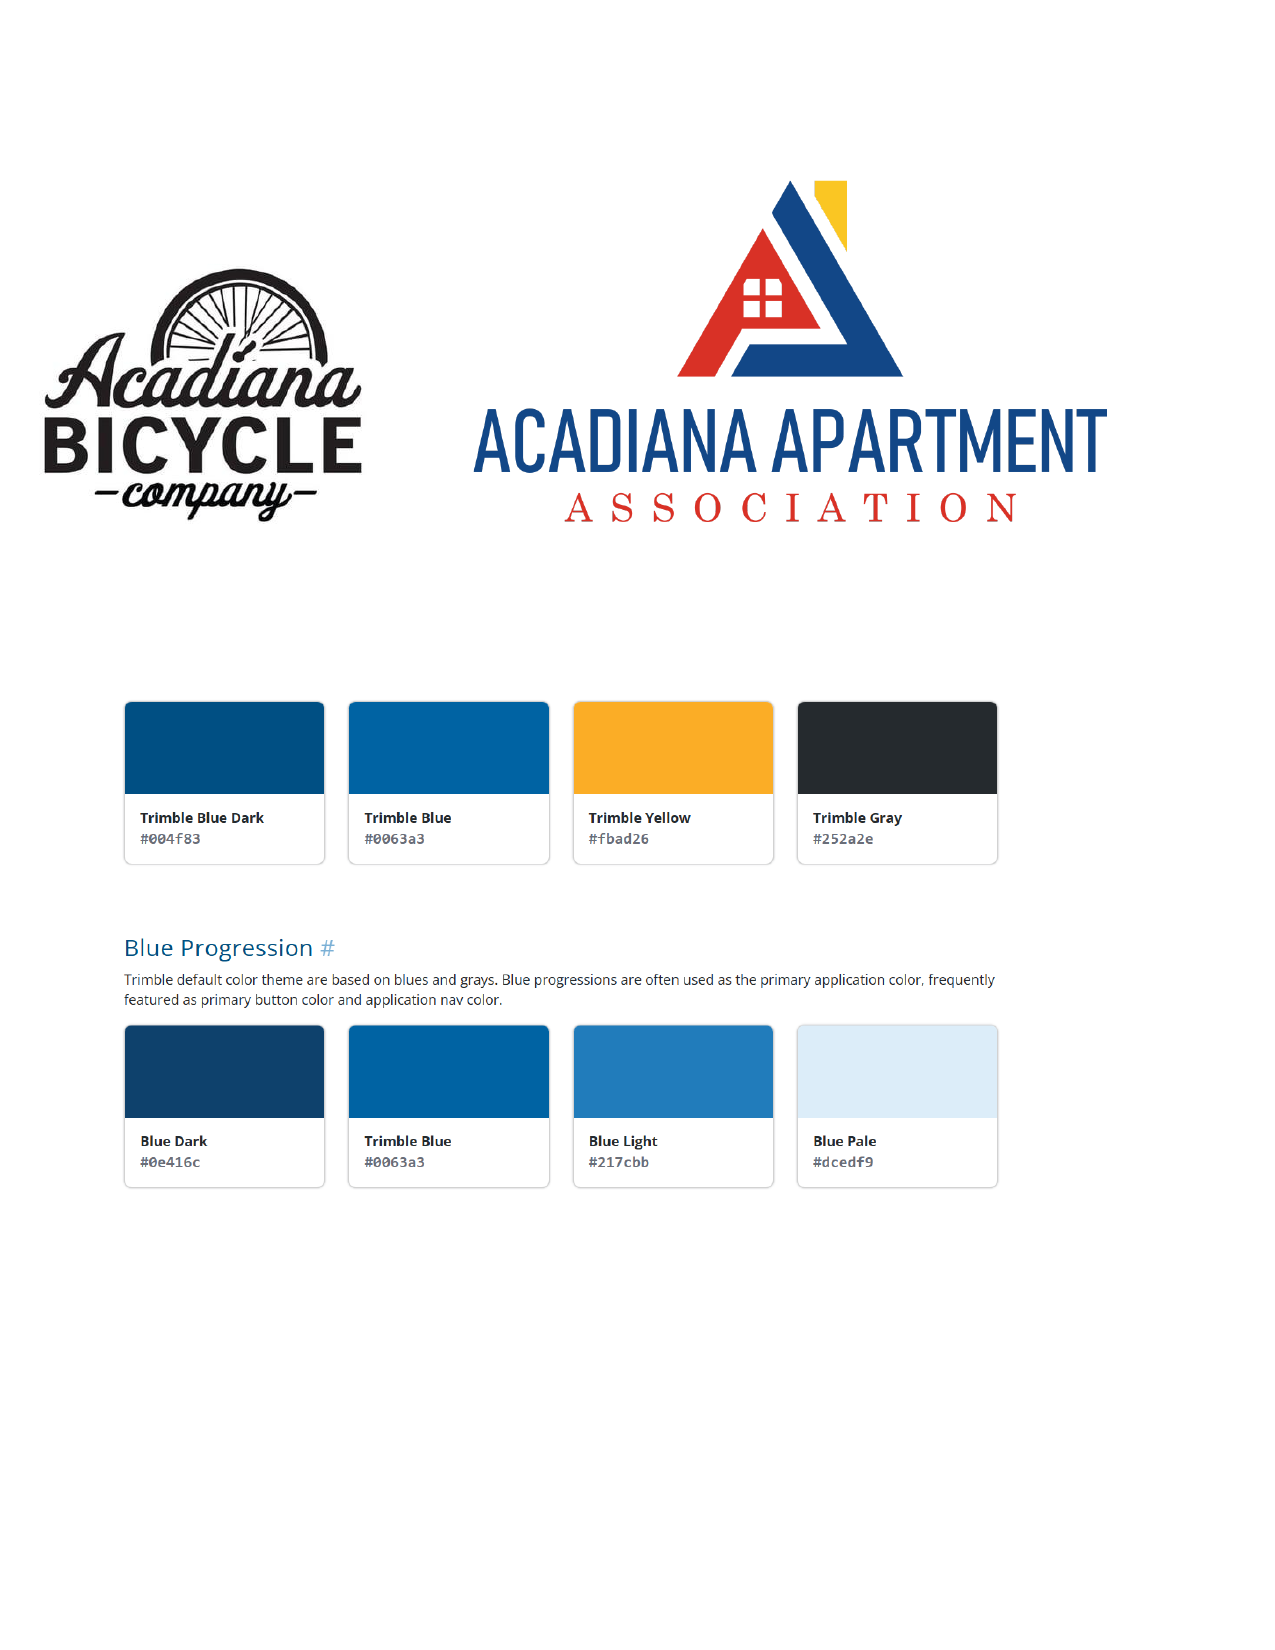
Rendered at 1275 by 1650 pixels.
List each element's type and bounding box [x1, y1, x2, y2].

picture [112, 690, 1013, 1203]
picture [0, 221, 448, 573]
picture [470, 177, 1110, 525]
